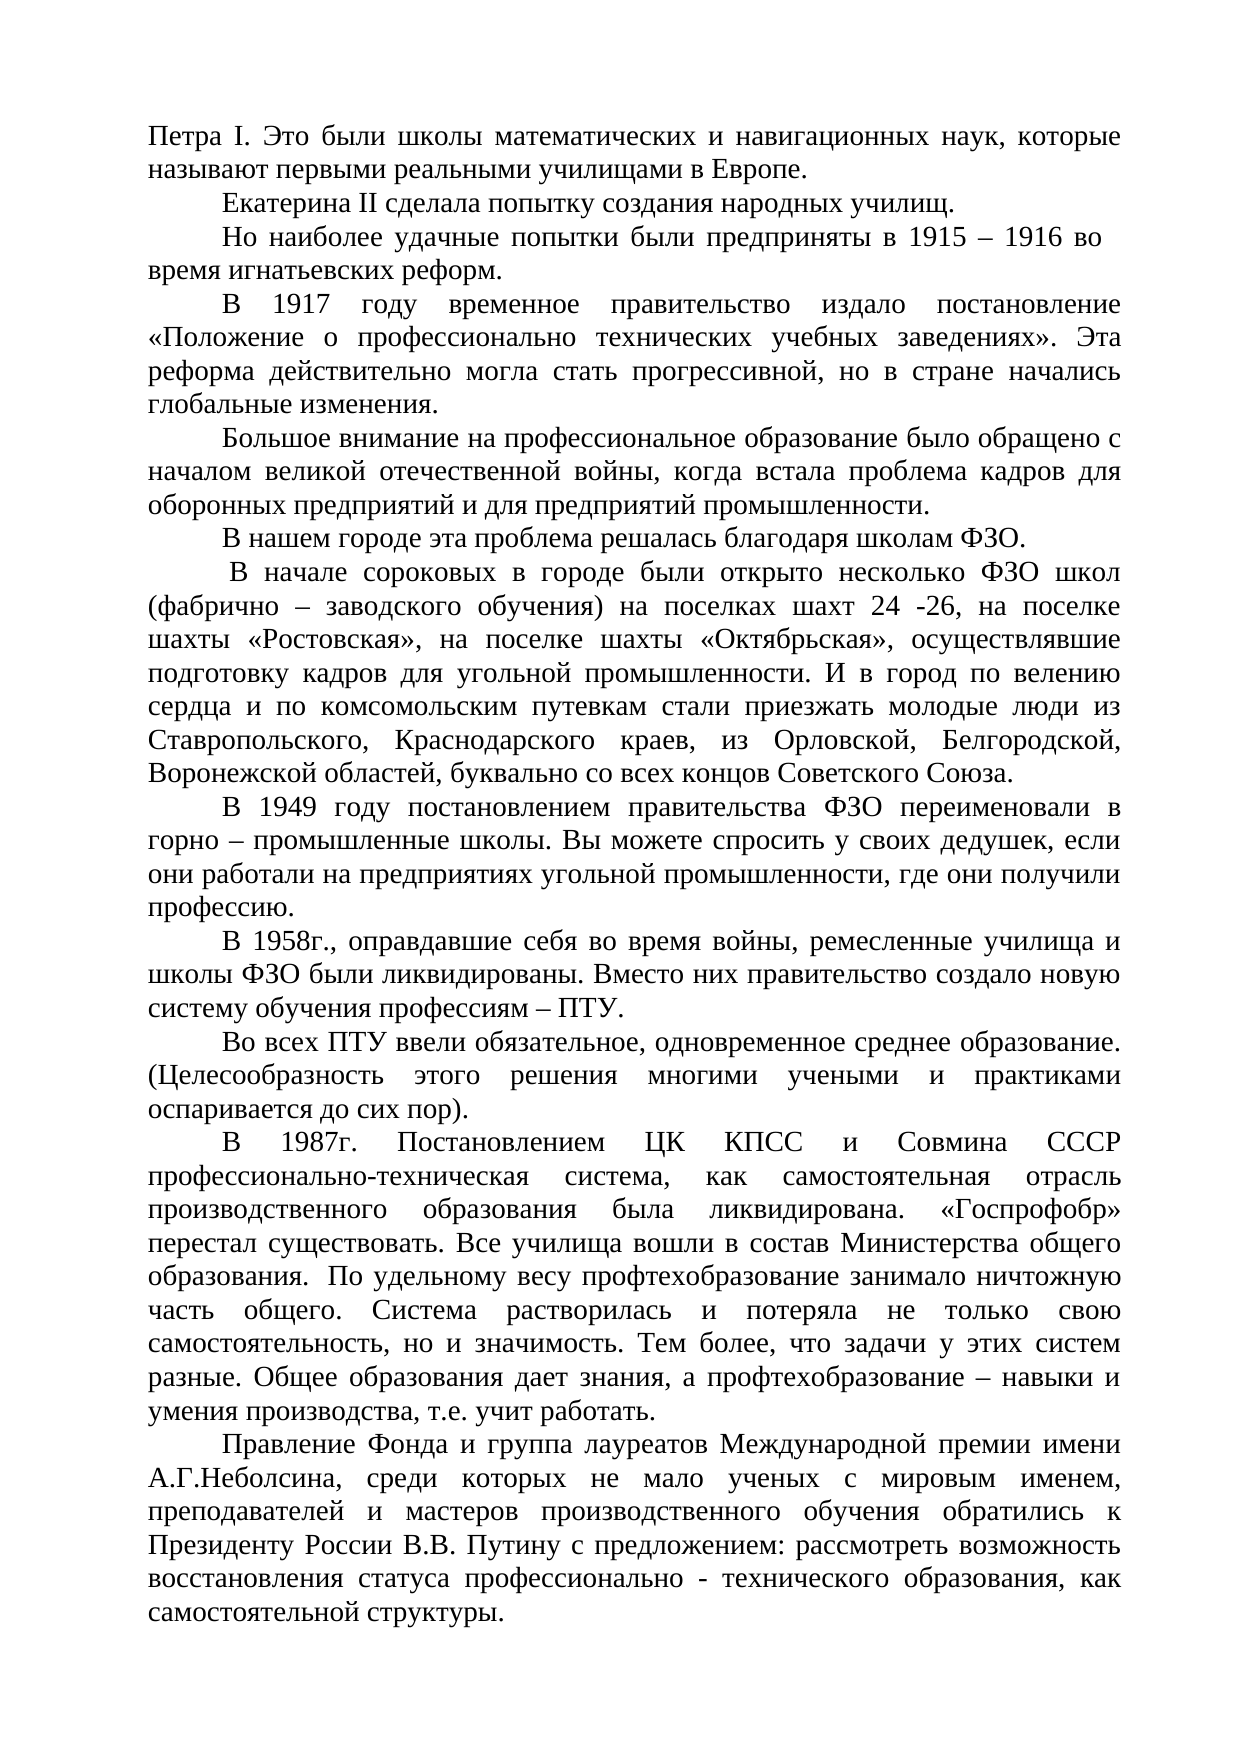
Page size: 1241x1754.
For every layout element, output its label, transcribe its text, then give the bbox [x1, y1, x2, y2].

text В начале сороковых в городе были открыто несколько ФЗО школ (фабрично – заводского обучения) на поселках шахт 24 -26, на поселке шахты «Ростовская», на поселке шахты «Октябрьская», осуществлявшие подготовку кадров для угольной промышленности. И в город по велению сердца и по комсомольским путевкам стали приезжать молодые люди из Ставропольского, Краснодарского краев, из Орловской, Белгородской, Воронежской областей, буквально со всех концов Советского Союза. [148, 554, 1122, 789]
text Но наиболее удачные попытки были предприняты в 1915 – 1916 во время игнатьевских реформ. [148, 219, 1122, 286]
text В нашем городе эта проблема решалась благодаря школам ФЗО. [148, 521, 1122, 554]
text Большое внимание на профессиональное образование было обращено с началом великой отечественной войны, когда встала проблема кадров для оборонных предприятий и для предприятий промышленности. [148, 420, 1122, 521]
text В 1958г., оправдавшие себя во время войны, ремесленные училища и школы ФЗО были ликвидированы. Вместо них правительство создало новую систему обучения профессиям – ПТУ. [148, 923, 1122, 1024]
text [148, 118, 1122, 185]
text Правление Фонда и группа лауреатов Международной премии имени А.Г.Неболсина, среди которых не мало ученых с мировым именем, преподавателей и мастеров производственного обучения обратились к Президенту России В.В. Путину с предложением: рассмотреть возможность восстановления статуса профессионально - технического образования, как самостоятельной структуры. [148, 1426, 1122, 1627]
text Во всех ПТУ ввели обязательное, одновременное среднее образование. (Целесообразность этого решения многими учеными и практиками оспаривается до сих пор). [148, 1024, 1122, 1124]
text Екатерина II сделала попытку создания народных училищ. [148, 185, 1122, 219]
text В 1987г. Постановлением ЦК КПСС и Совмина СССР профессионально-техническая система, как самостоятельная отрасль производственного образования была ликвидирована. «Госпрофобр» перестал существовать. Все училища вошли в состав Министерства общего образования. По удельному весу профтехобразование занимало ничтожную часть общего. Система растворилась и потеряла не только свою самостоятельность, но и значимость. Тем более, что задачи у этих систем разные. Общее образования дает знания, а профтехобразование – навыки и умения производства, т.е. учит работать. [148, 1124, 1122, 1426]
text В 1917 году временное правительство издало постановление «Положение о профессионально технических учебных заведениях». Эта реформа действительно могла стать прогрессивной, но в стране начались глобальные изменения. [148, 286, 1122, 420]
text В 1949 году постановлением правительства ФЗО переименовали в горно – промышленные школы. Вы можете спросить у своих дедушек, если они работали на предприятиях угольной промышленности, где они получили профессию. [148, 789, 1122, 923]
